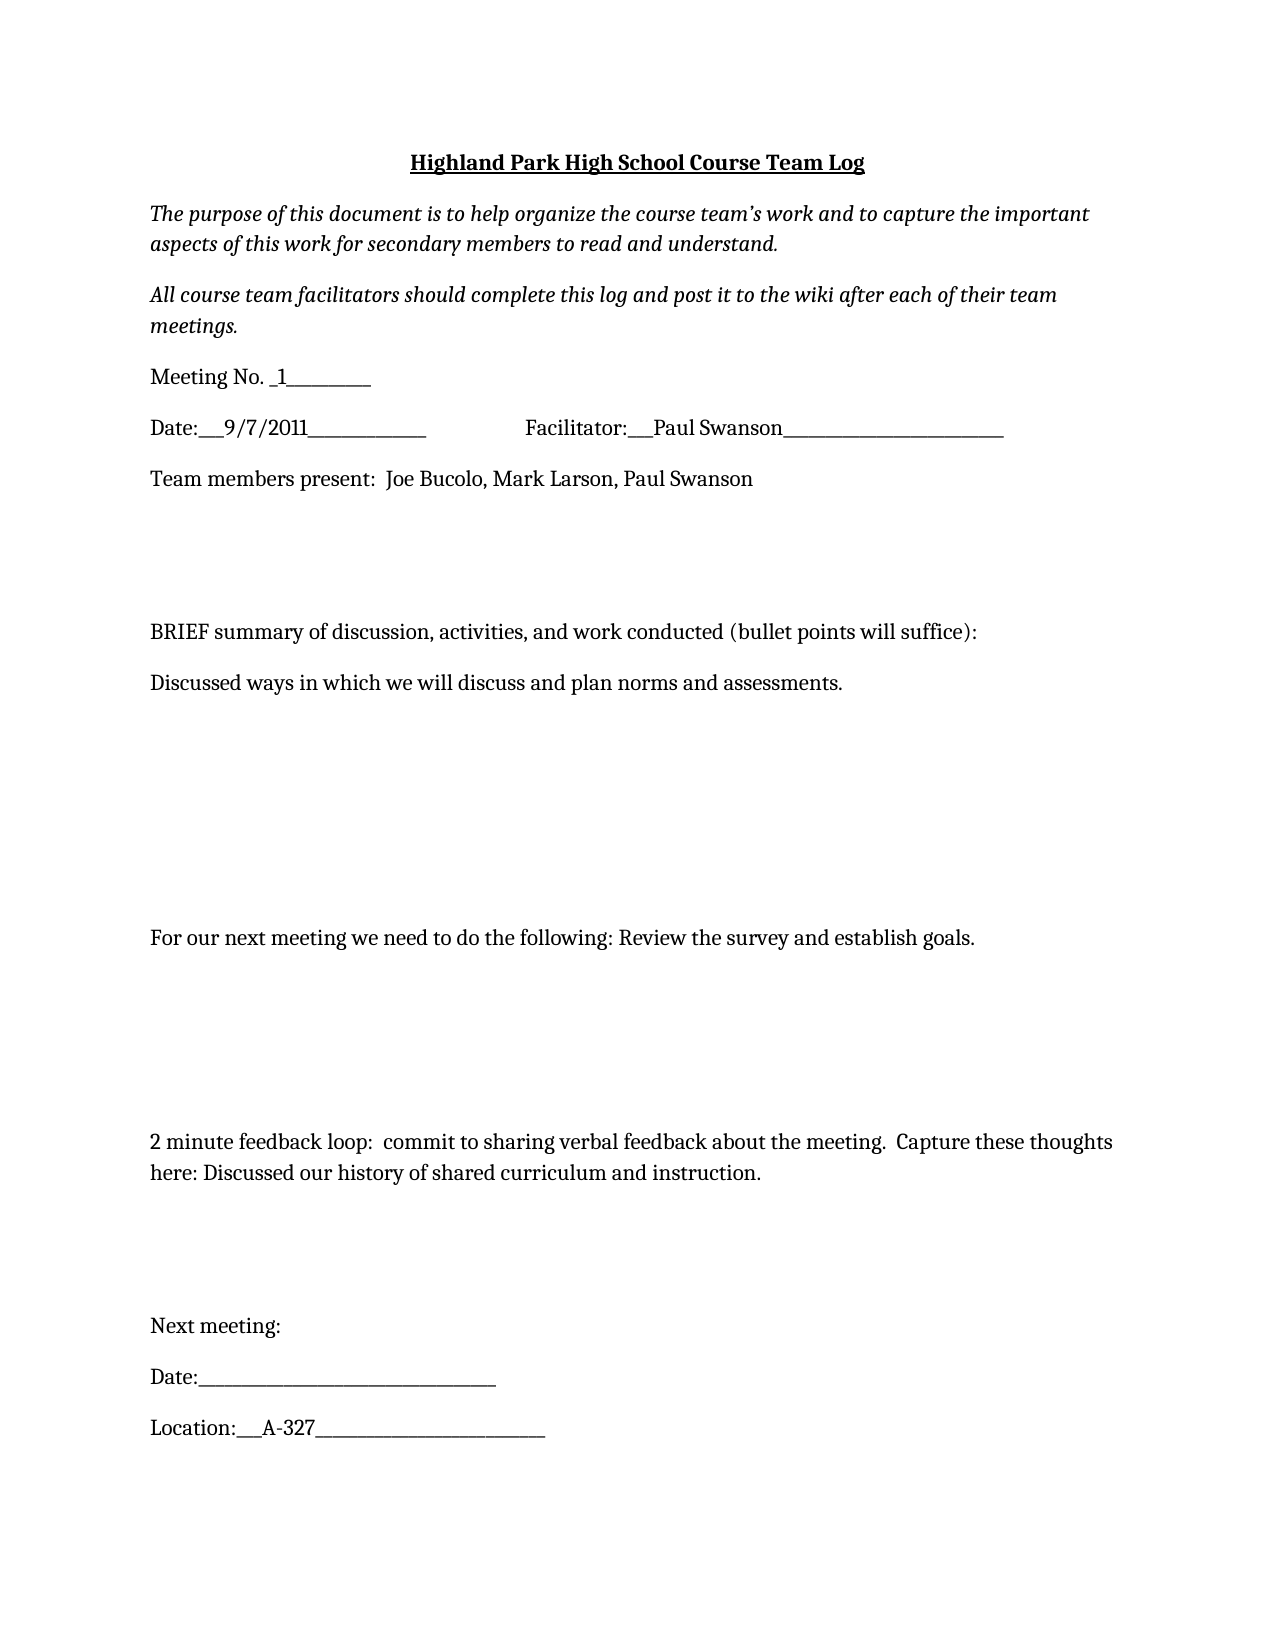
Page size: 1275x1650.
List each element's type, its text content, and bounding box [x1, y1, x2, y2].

text BRIEF summary of discussion, activities, and work conducted (bullet points will suffice): [150, 619, 1125, 645]
text Location:___A-327___________________________ [150, 1414, 1125, 1441]
text Discussed ways in which we will discuss and plan norms and assessments. [150, 670, 1125, 696]
text Date:___________________________________ [150, 1363, 1125, 1390]
text For our next meeting we need to do the following: Review the survey and establish goals. [150, 925, 1125, 951]
text Next meeting: [150, 1312, 1125, 1339]
text Team members present: Joe Bucolo, Mark Larson, Paul Swanson [150, 466, 1125, 492]
text All course team facilitators should complete this log and post it to the wiki after each of their team meetings. [150, 282, 1125, 339]
text Highland Park High School Course Team Log [150, 150, 1125, 176]
text Date:___9/7/2011______________ Facilitator:___Paul Swanson__________________________ [150, 414, 1125, 441]
text 2 minute feedback loop: commit to sharing verbal feedback about the meeting. Capture these thoughts here: Discussed our history of shared curriculum and instruction. [150, 1129, 1125, 1186]
text Meeting No. _1__________ [150, 363, 1125, 390]
text The purpose of this document is to help organize the course team’s work and to capture the important aspects of this work for secondary members to read and understand. [150, 201, 1125, 258]
